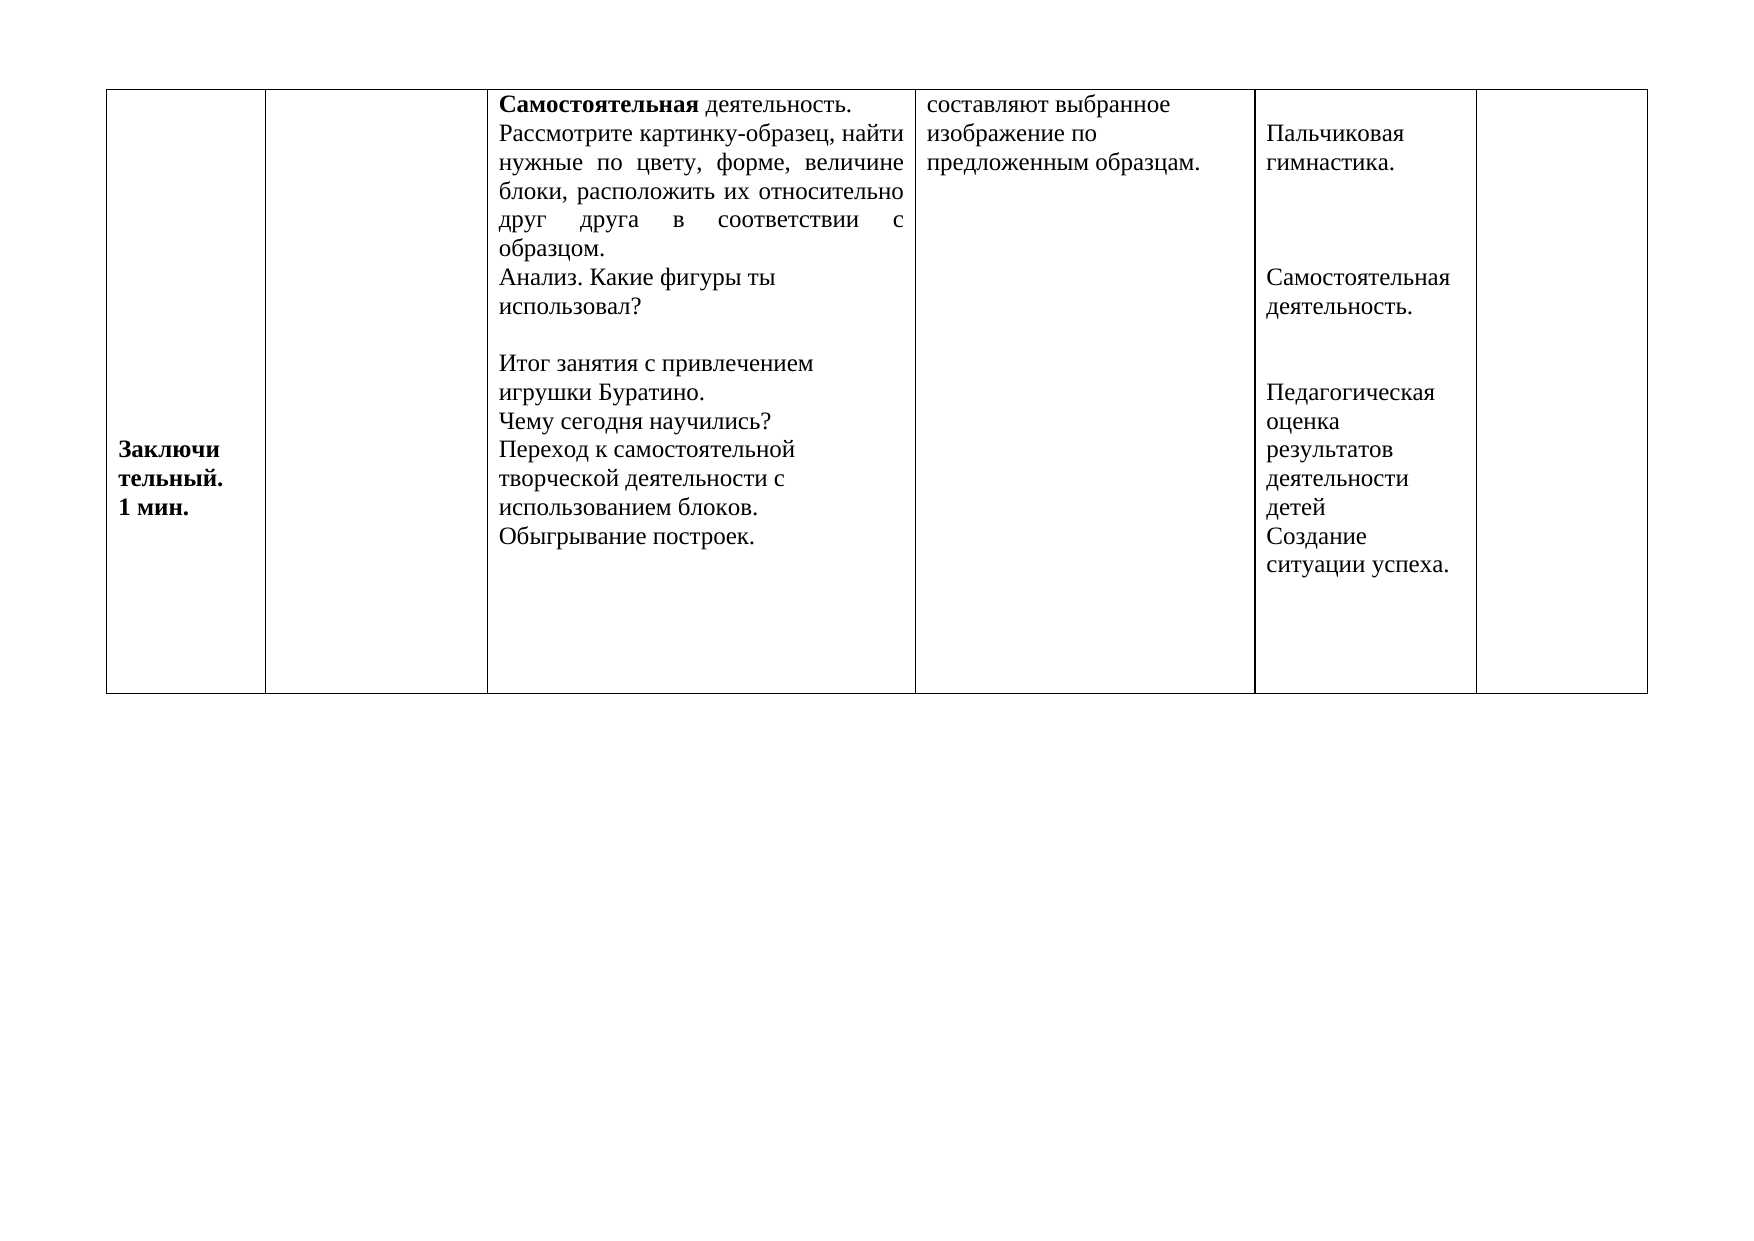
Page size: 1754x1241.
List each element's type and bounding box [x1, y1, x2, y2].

table_cell [1477, 90, 1647, 693]
table_cell [266, 90, 487, 693]
table_cell [107, 90, 265, 693]
table_cell [916, 90, 1254, 693]
table_cell [488, 90, 915, 693]
table_cell [1256, 90, 1476, 693]
